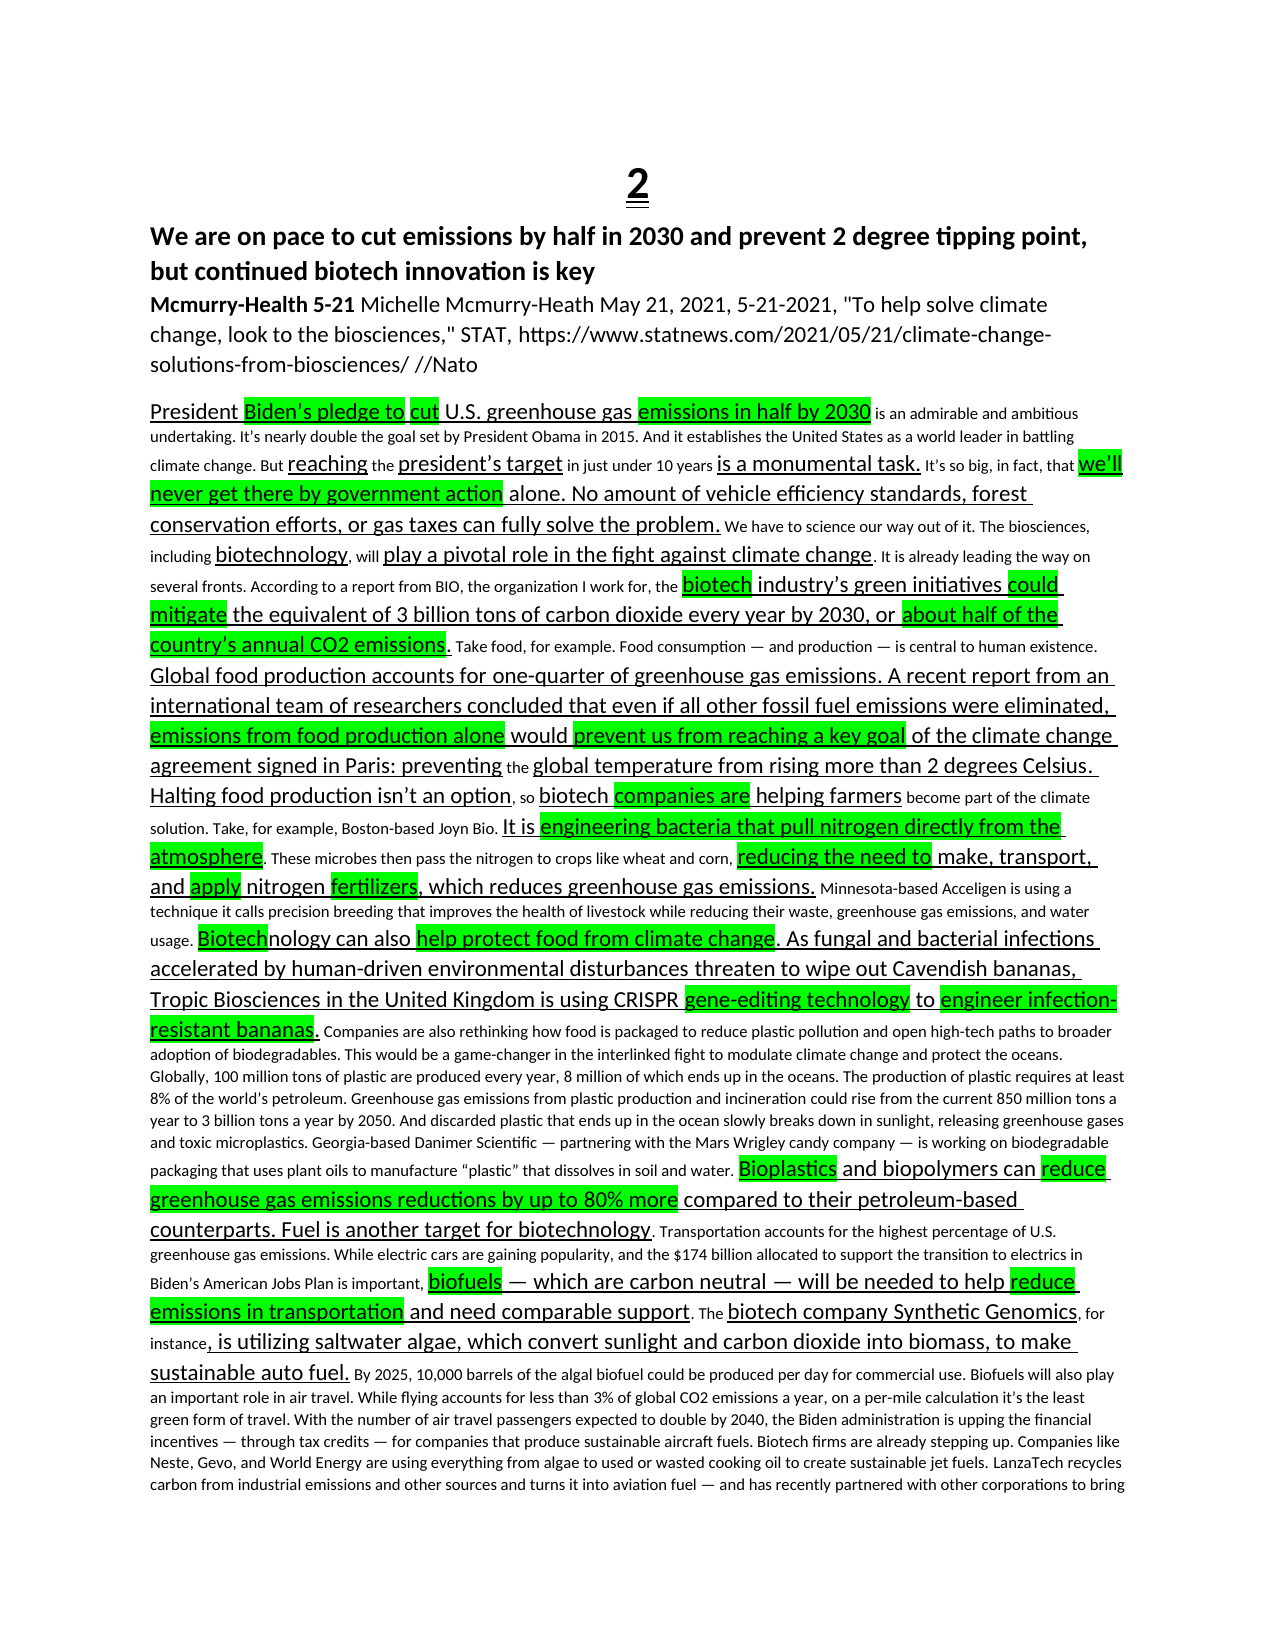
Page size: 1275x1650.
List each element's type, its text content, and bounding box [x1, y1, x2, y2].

text Mcmurry-Health 5-21 Michelle Mcmurry-Heath May 21, 2021, 5-21-2021, "To help solve climate change, look to the biosciences," STAT, https://www.statnews.com/2021/05/21/climate-change-solutions-from-biosciences/ //Nato [150, 290, 1125, 378]
subtitle We are on pace to cut emissions by half in 2030 and prevent 2 degree tipping point, but continued biotech innovation is key [150, 219, 1125, 287]
subtitle 2 [150, 154, 1125, 210]
